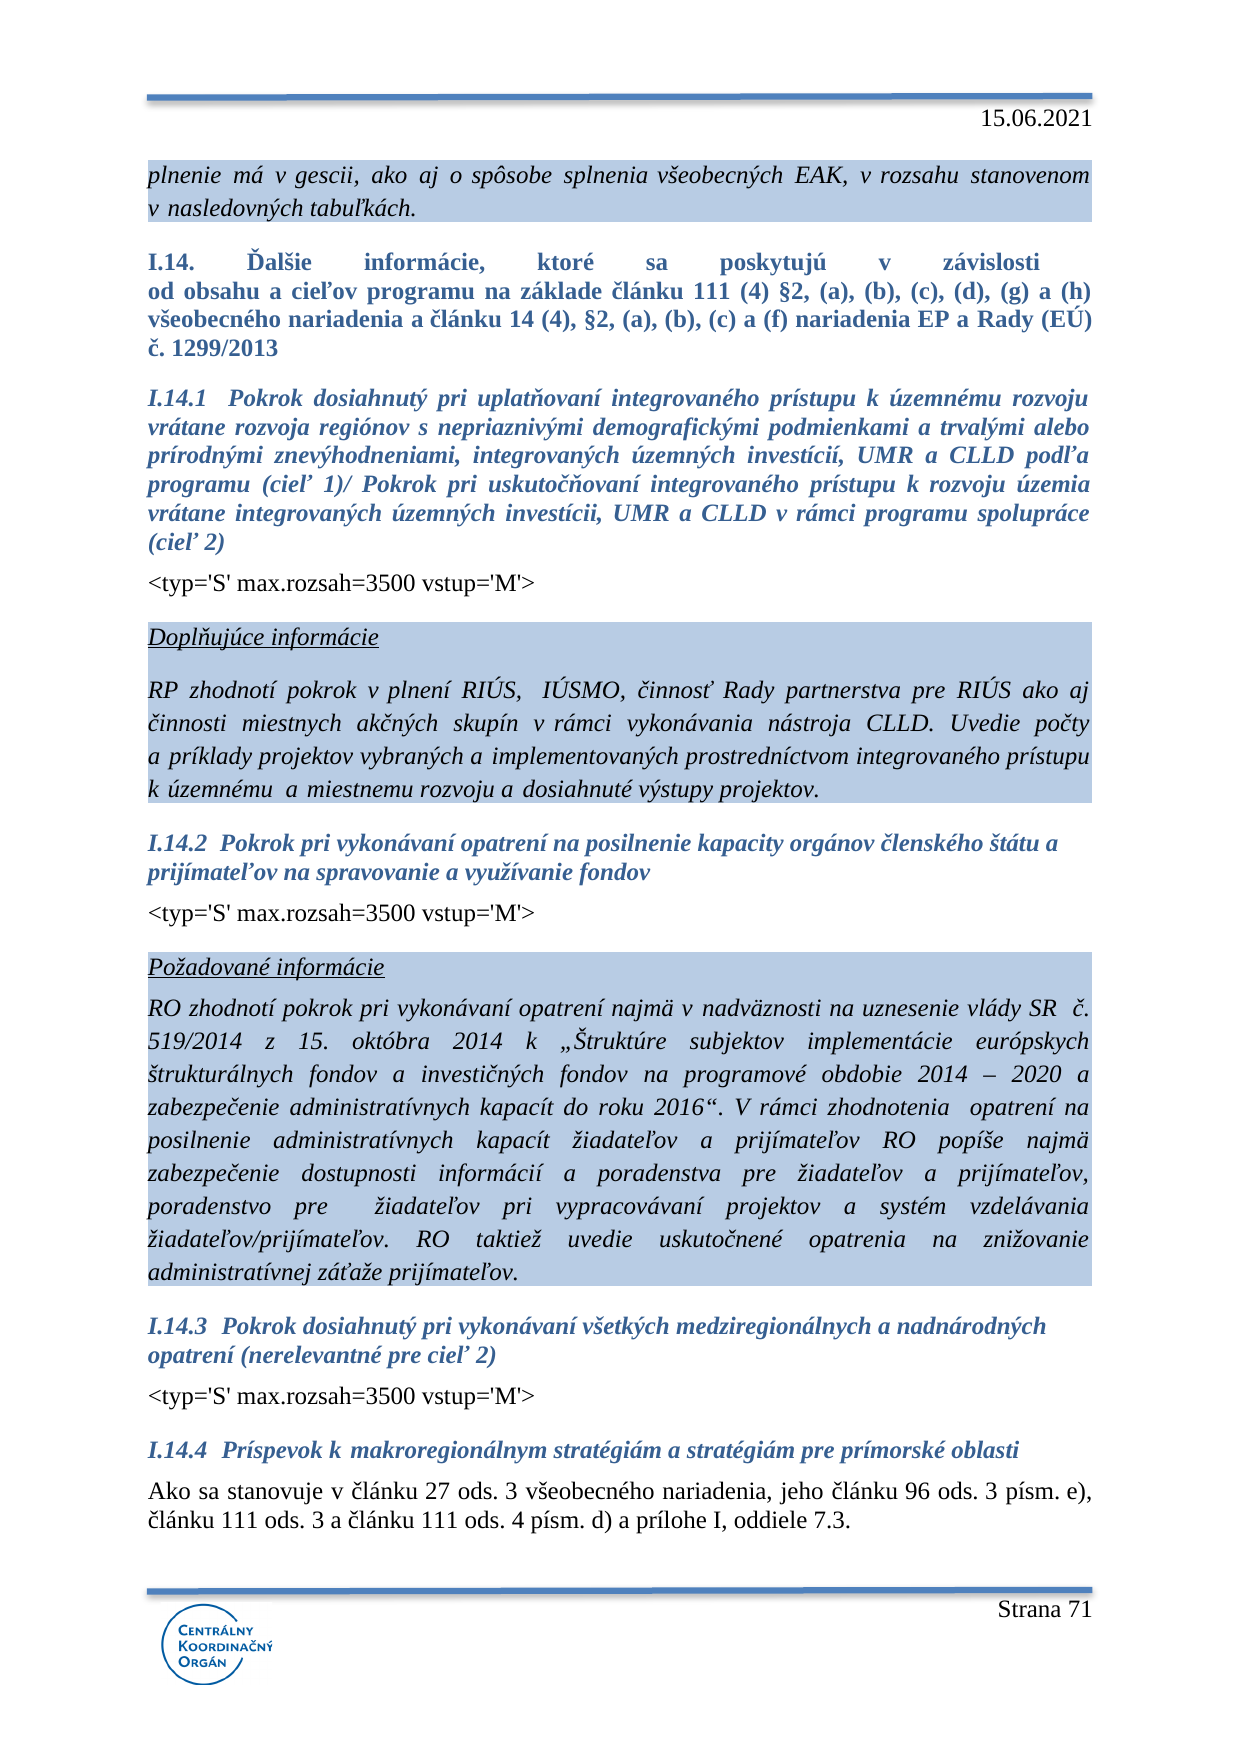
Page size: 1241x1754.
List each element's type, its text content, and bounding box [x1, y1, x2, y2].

text I.14. Ďalšie informácie, ktoré sa poskytujú v závislosti od obsahu a cieľov programu na základe článku 111 (4) §2, (a), (b), (c), (d), (g) a (h) všeobecného nariadenia a článku 14 (4), §2, (a), (b), (c) a (f) nariadenia EP a Rady (EÚ) č. 1299/2013 [148, 247, 1092, 362]
text I.14.1 Pokrok dosiahnutý pri uplatňovaní integrovaného prístupu k územnému rozvoju vrátane rozvoja regiónov s nepriaznivými demografickými podmienkami a trvalými alebo prírodnými znevýhodneniami, integrovaných územných investícií, UMR a CLLD podľa programu (cieľ 1)/ Pokrok pri uskutočňovaní integrovaného prístupu k rozvoju územia vrátane integrovaných územných investícii, UMR a CLLD v rámci programu spolupráce (cieľ 2) [148, 383, 1092, 555]
text RP zhodnotí pokrok v plnení RIÚS, IÚSMO, činnosť Rady partnerstva pre RIÚS ako aj činnosti miestnych akčných skupín v rámci vykonávania nástroja CLLD. Uvedie počty a príklady projektov vybraných a implementovaných prostredníctvom integrovaného prístupu k územnému a miestnemu rozvoju a dosiahnuté výstupy projektov. [148, 675, 1092, 803]
text <typ='S' max.rozsah=3500 vstup='M'> [148, 898, 1092, 927]
picture [159, 1602, 272, 1684]
text I.14.3 Pokrok dosiahnutý pri vykonávaní všetkých medziregionálnych a nadnárodných opatrení (nerelevantné pre cieľ 2) [148, 1311, 1092, 1369]
text Požadované informácie [148, 952, 1092, 981]
text RO zhodnotí pokrok pri vykonávaní opatrení najmä v nadväznosti na uznesenie vlády SR č. 519/2014 z 15. októbra 2014 k „Štruktúre subjektov implementácie európskych štrukturálnych fondov a investičných fondov na programové obdobie 2014 – 2020 a zabezpečenie administratívnych kapacít do roku 2016“. V rámci zhodnotenia opatrení na posilnenie administratívnych kapacít žiadateľov a prijímateľov RO popíše najmä zabezpečenie dostupnosti informácií a poradenstva pre žiadateľov a prijímateľov, poradenstvo pre žiadateľov pri vypracovávaní projektov a systém vzdelávania žiadateľov/prijímateľov. RO taktiež uvedie uskutočnené opatrenia na znižovanie administratívnej záťaže prijímateľov. [148, 993, 1092, 1286]
text <typ='S' max.rozsah=3500 vstup='M'> [148, 1381, 1092, 1410]
text I.14.2 Pokrok pri vykonávaní opatrení na posilnenie kapacity orgánov členského štátu a prijímateľov na spravovanie a využívanie fondov [148, 828, 1092, 886]
text Doplňujúce informácie [148, 622, 1092, 650]
text Ako sa stanovuje v článku 27 ods. 3 všeobecného nariadenia, jeho článku 96 ods. 3 písm. e), článku 111 ods. 3 a článku 111 ods. 4 písm. d) a prílohe I, oddiele 7.3. [148, 1476, 1092, 1534]
text <typ='S' max.rozsah=3500 vstup='M'> [148, 568, 1092, 597]
text I.14.4 Príspevok k makroregionálnym stratégiám a stratégiám pre prímorské oblasti [148, 1435, 1092, 1464]
